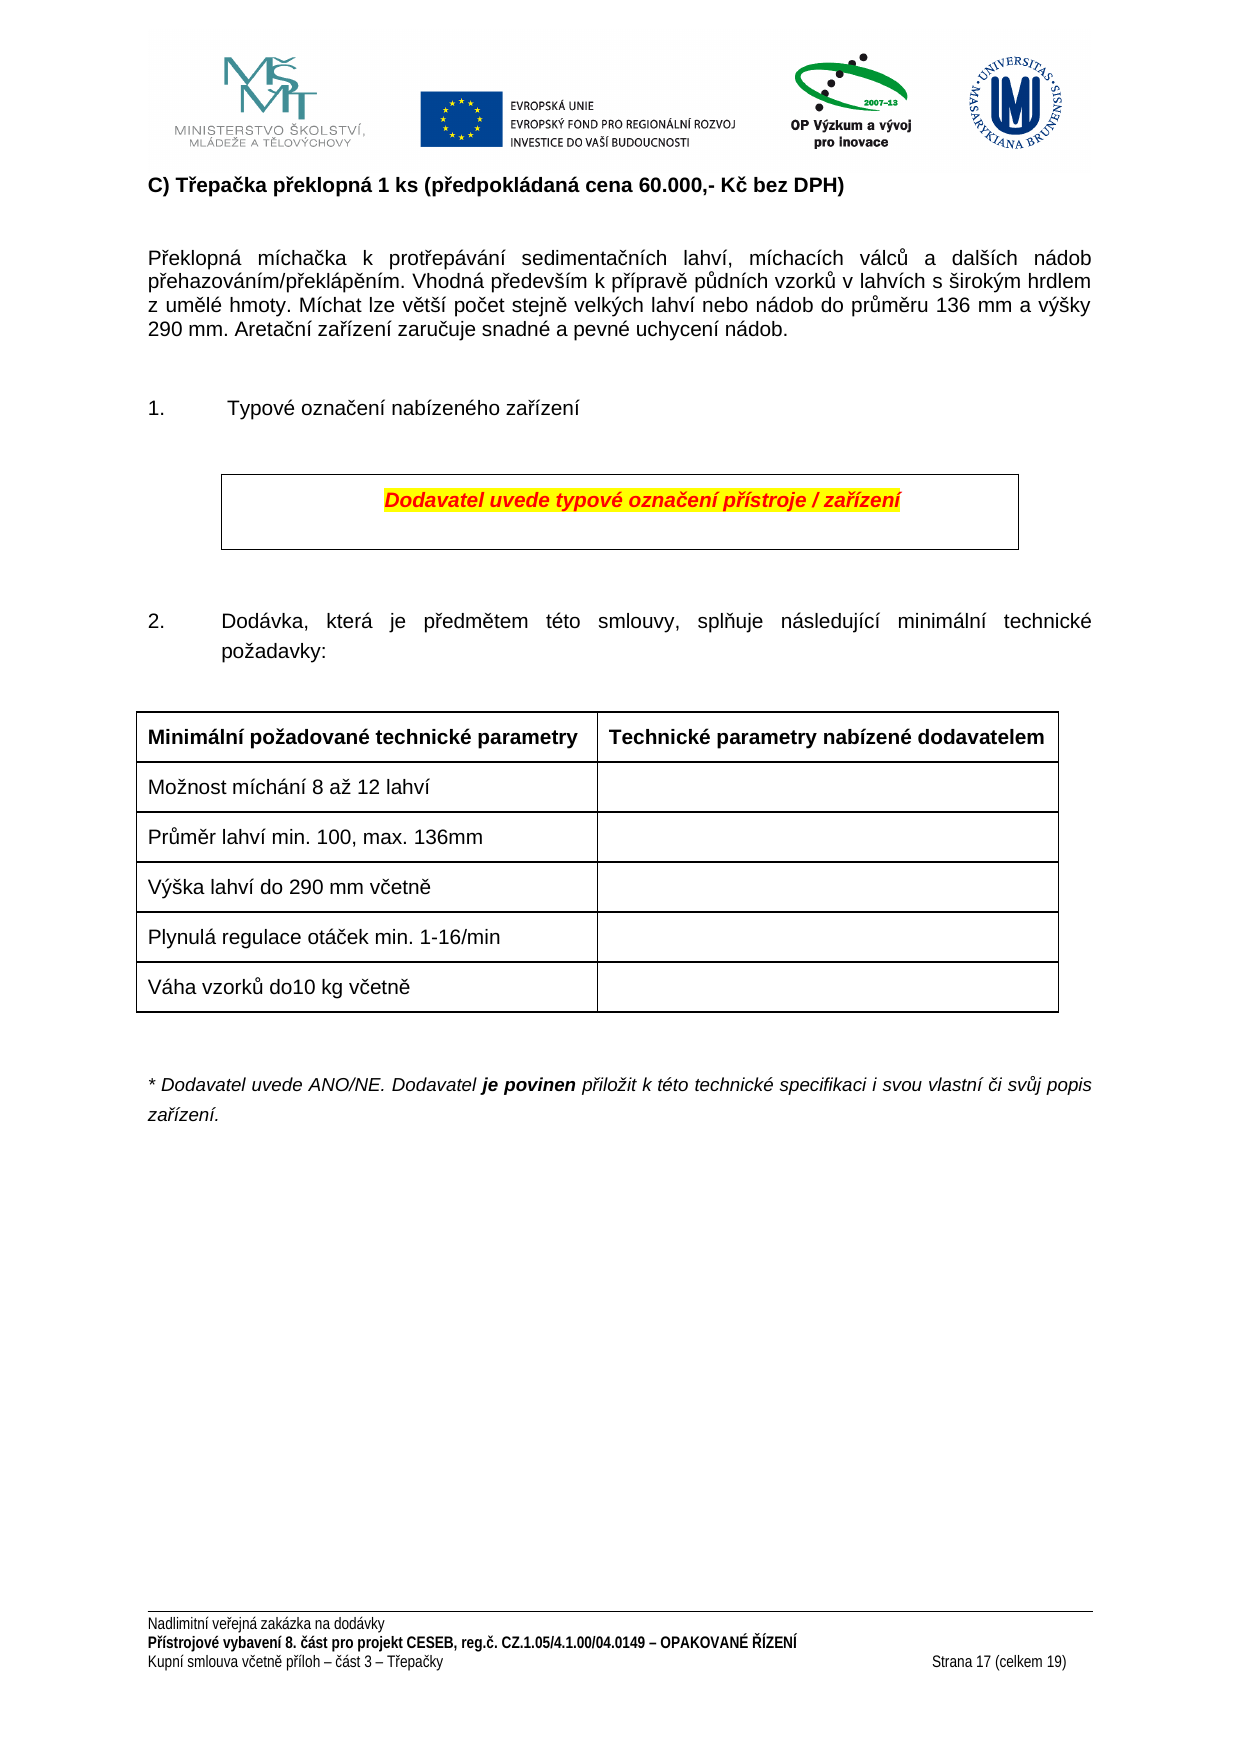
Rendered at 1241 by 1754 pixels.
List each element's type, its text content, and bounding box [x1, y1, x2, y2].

table_header Minimální požadované technické parametry [137, 713, 597, 761]
table_cell Plynulá regulace otáček min. 1-16/min [137, 913, 597, 961]
table_cell [598, 913, 1058, 961]
table_cell [598, 963, 1058, 1011]
table_cell Váha vzorků do10 kg včetně [137, 963, 597, 1011]
table_header Dodavatel uvede typové označení přístroje / zařízení [222, 475, 1018, 549]
table_cell [598, 863, 1058, 911]
text Překlopná míchačka k protřepávání sedimentačních lahví, míchacích válců a dalších nádob přehazováním/překlápěním. Vhodná především k přípravě půdních vzorků v lahvích s širokým hrdlem z umělé hmoty. Míchat lze větší počet stejně velkých lahví nebo nádob do průměru a výšky . Aretační zařízení zaručuje snadné a pevné uchycení nádob. [148, 245, 1093, 341]
text C) Třepačka překlopná 1 ks (předpokládaná cena 60.000,- Kč bez DPH) [148, 172, 1093, 196]
table_cell Průměr lahví min. 100, max. 136mm [137, 813, 597, 861]
table_cell [598, 763, 1058, 811]
picture [147, 29, 1092, 173]
list Dodávka, která je předmětem této smlouvy, splňuje následující minimální technické požadavky: [148, 604, 1093, 662]
table_cell Možnost míchání 8 až 12 lahví [137, 763, 597, 811]
list Typové označení nabízeného zařízení [148, 390, 1093, 419]
table_cell Výška lahví do 290 mm včetně [137, 863, 597, 911]
table_header Technické parametry nabízené dodavatelem [598, 713, 1058, 761]
table_cell [598, 813, 1058, 861]
text * Dodavatel uvede ANO/NE. Dodavatel je povinen přiložit k této technické specifikaci i svou vlastní či svůj popis zařízení. [148, 1067, 1093, 1125]
